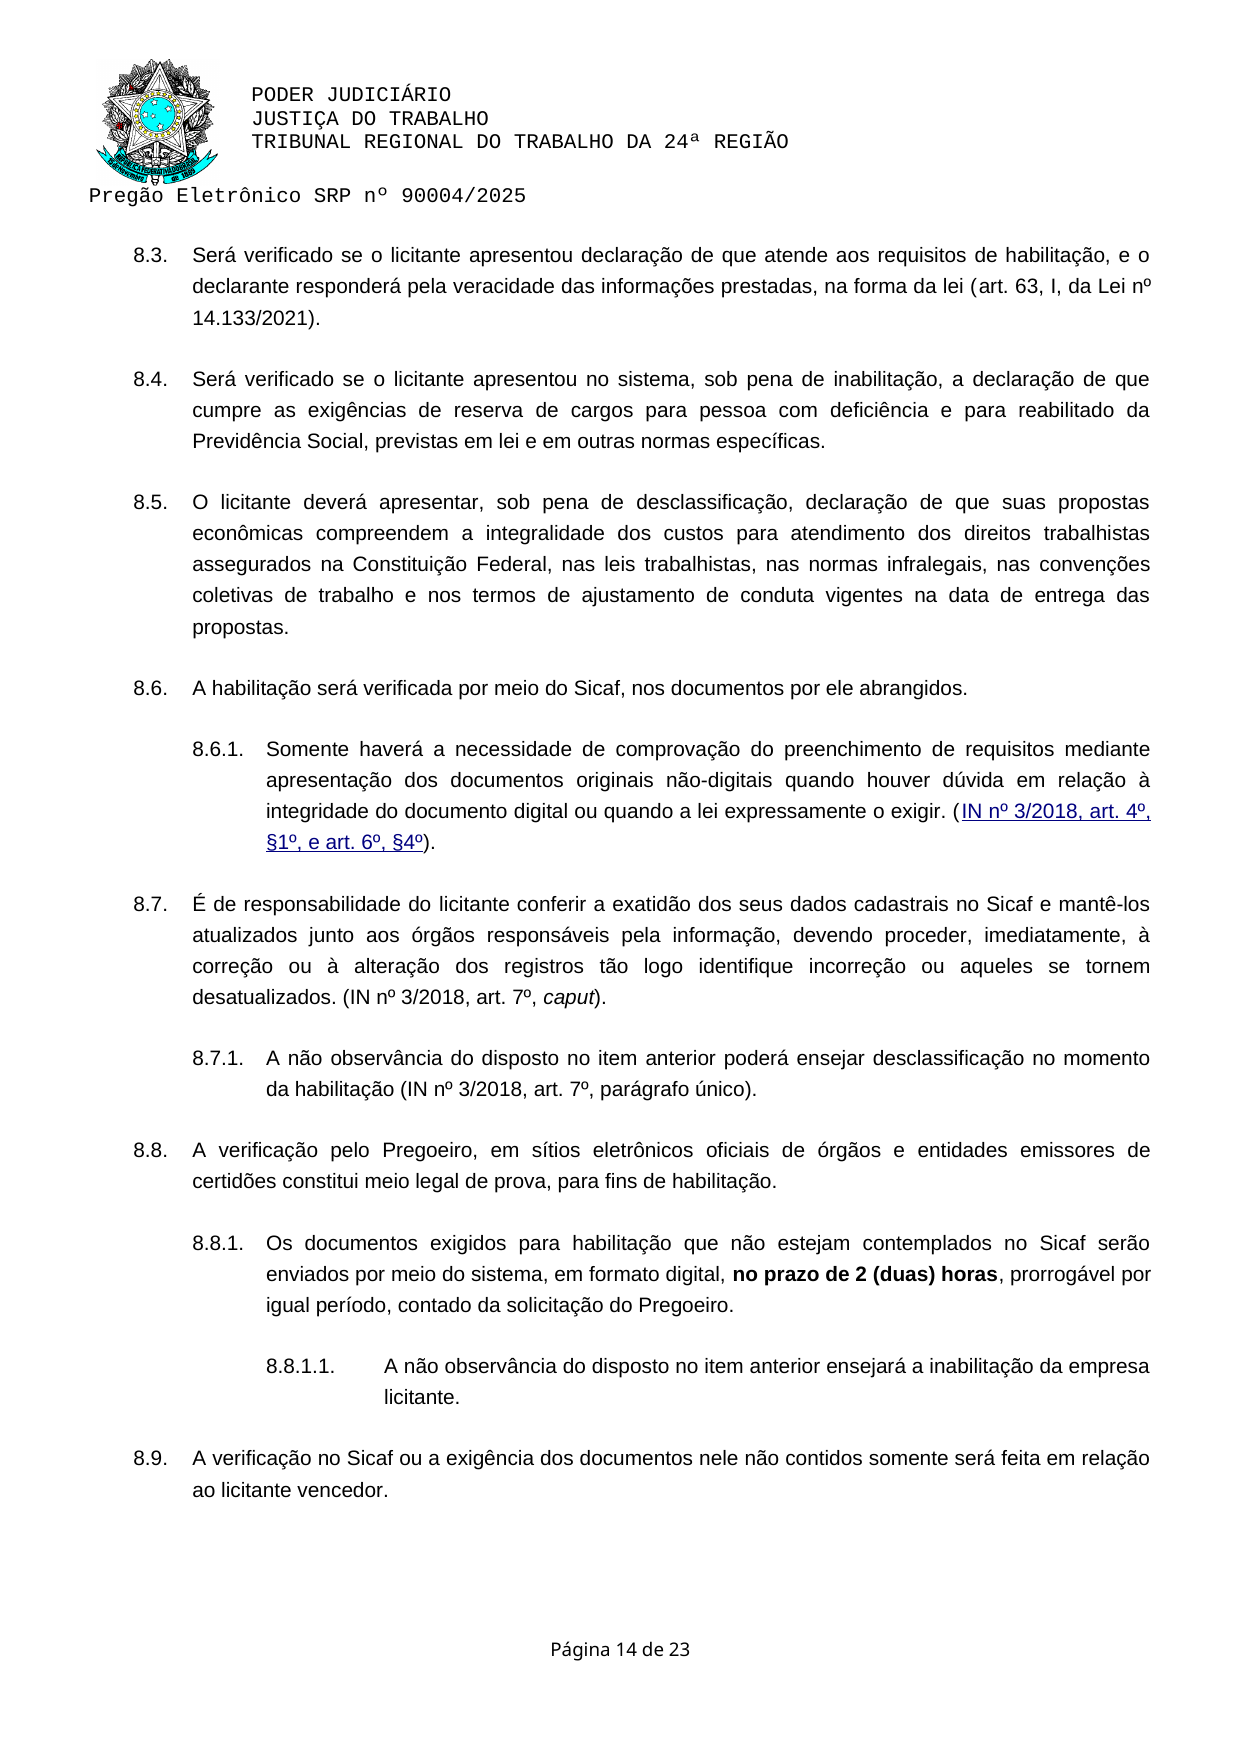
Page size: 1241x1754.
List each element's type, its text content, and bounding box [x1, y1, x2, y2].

text A habilitação será verificada por meio do Sicaf, nos documentos por ele abrangidos. [133, 676, 1152, 699]
text O licitante deverá apresentar, sob pena de desclassificação, declaração de que suas propostas econômicas compreendem a integralidade dos custos para atendimento dos direitos trabalhistas assegurados na Constituição Federal, nas leis trabalhistas, nas normas infralegais, nas convenções coletivas de trabalho e nos termos de ajustamento de conduta vigentes na data de entrega das propostas. [133, 490, 1152, 638]
picture [96, 59, 220, 186]
list A não observância do disposto no item anterior poderá ensejar desclassificação no momento da habilitação (IN nº 3/2018, art. 7º, parágrafo único). [192, 1046, 1152, 1101]
list Os documentos exigidos para habilitação que não estejam contemplados no Sicaf serão enviados por meio do sistema, em formato digital, no prazo de 2 (duas) horas, prorrogável por igual período, contado da solicitação do Pregoeiro. [192, 1231, 1152, 1317]
text A não observância do disposto no item anterior ensejará a inabilitação da empresa licitante. [266, 1354, 1152, 1409]
text Será verificado se o licitante apresentou no sistema, sob pena de inabilitação, a declaração de que cumpre as exigências de reserva de cargos para pessoa com deficiência e para reabilitado da Previdência Social, previstas em lei e em outras normas específicas. [133, 366, 1152, 453]
text A verificação no Sicaf ou a exigência dos documentos nele não contidos somente será feita em relação ao licitante vencedor. [133, 1446, 1152, 1501]
text É de responsabilidade do licitante conferir a exatidão dos seus dados cadastrais no Sicaf e mantê-los atualizados junto aos órgãos responsáveis pela informação, devendo proceder, imediatamente, à correção ou à alteração dos registros tão logo identifique incorreção ou aqueles se tornem desatualizados. (IN nº 3/2018, art. 7º, caput). [133, 891, 1152, 1009]
text A verificação pelo Pregoeiro, em sítios eletrônicos oficiais de órgãos e entidades emissores de certidões constitui meio legal de prova, para fins de habilitação. [133, 1138, 1152, 1193]
list Somente haverá a necessidade de comprovação do preenchimento de requisitos mediante apresentação dos documentos originais não-digitais quando houver dúvida em relação à integridade do documento digital ou quando a lei expressamente o exigir. (IN nº 3/2018, art. 4º, §1º, e art. 6º, §4º). [192, 737, 1152, 854]
text Será verificado se o licitante apresentou declaração de que atende aos requisitos de habilitação, e o declarante responderá pela veracidade das informações prestadas, na forma da lei (art. 63, I, da Lei nº 14.133/2021). [133, 243, 1152, 329]
